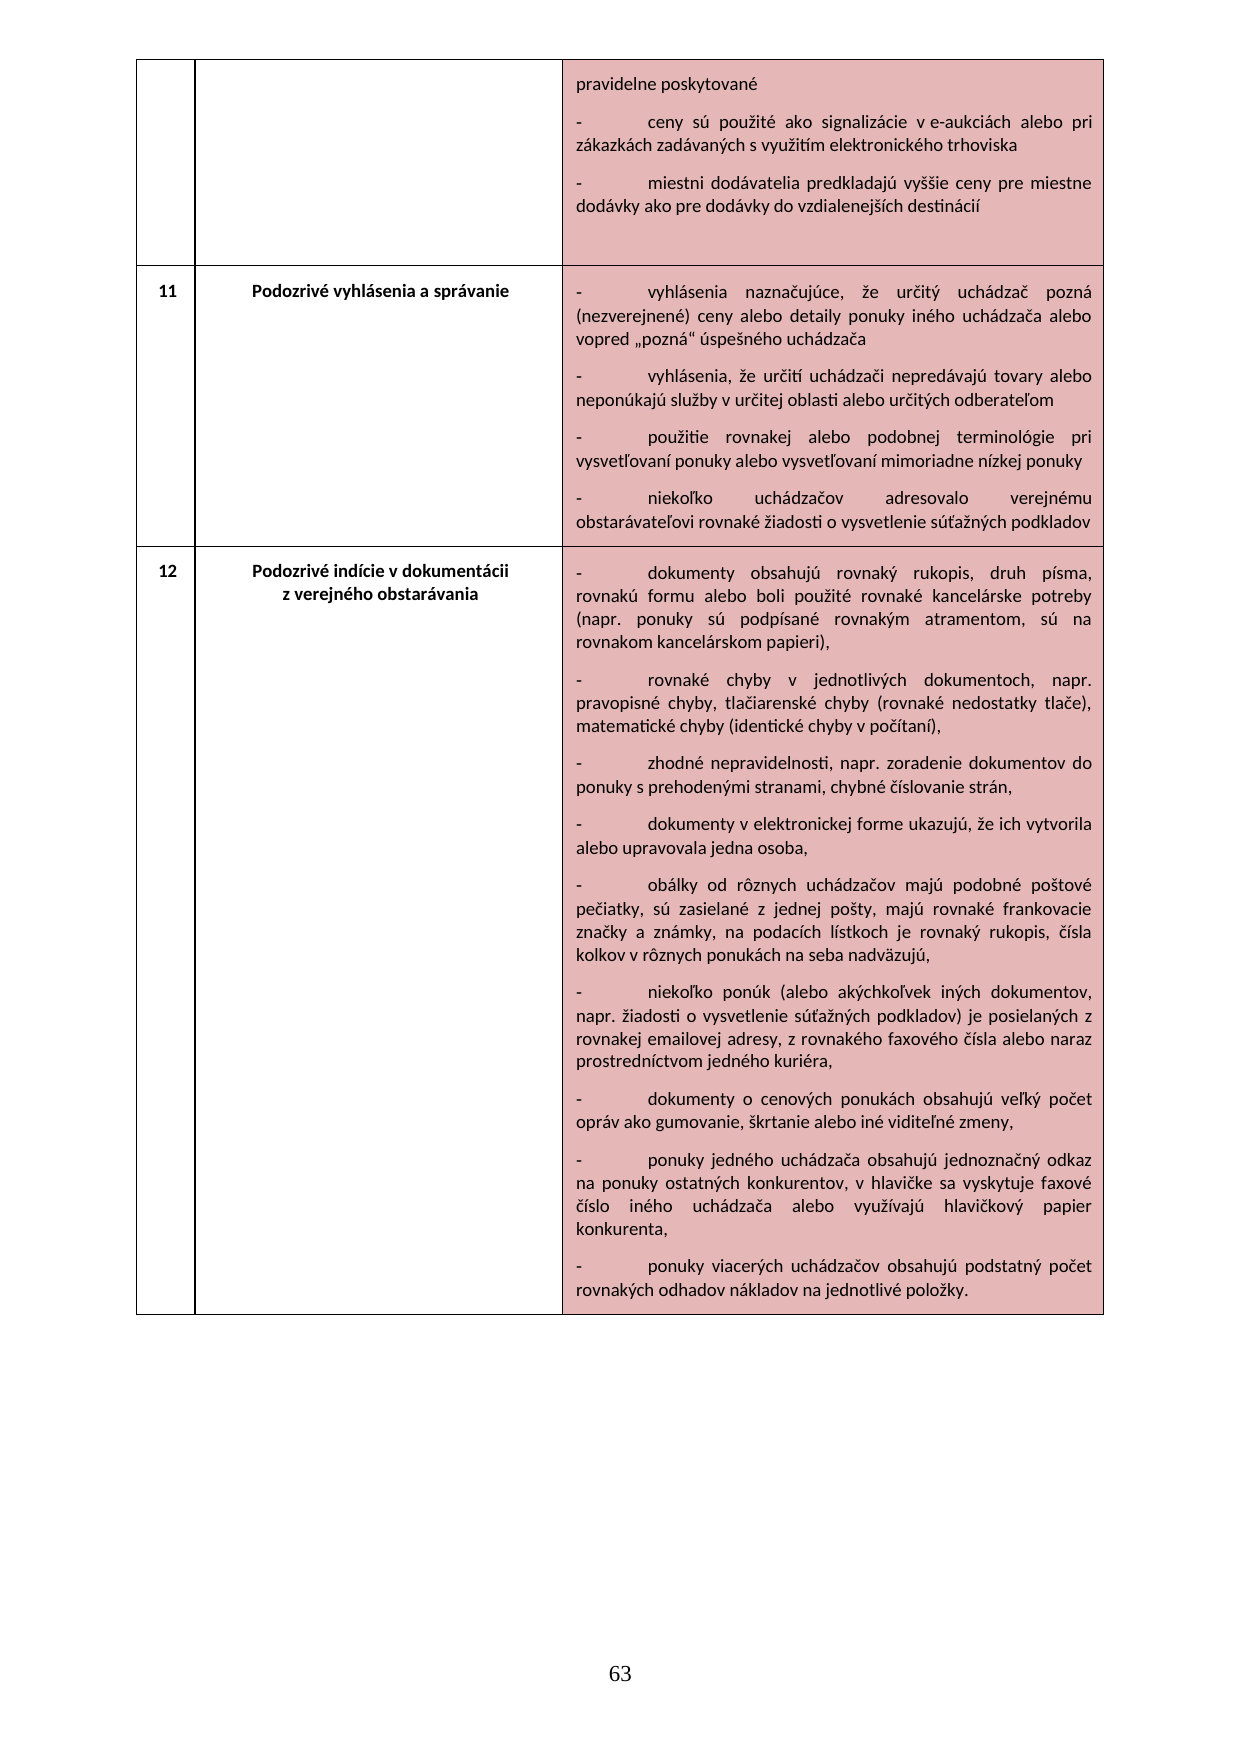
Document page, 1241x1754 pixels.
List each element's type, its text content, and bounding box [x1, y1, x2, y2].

table_cell 10 [137, 60, 194, 265]
table_cell Podozrivé indície v dokumentácii z verejného obstarávania [196, 547, 562, 1314]
table_cell 12 [137, 547, 194, 1314]
table_cell Podozrivé vyhlásenia a správanie [196, 266, 562, 546]
table_cell 11 [137, 266, 194, 546]
table_cell dokumenty obsahujú rovnaký rukopis, druh písma, rovnakú formu alebo boli použité rovnaké kancelárske potreby (napr. ponuky sú podpísané rovnakým atramentom, sú na rovnakom kancelárskom papieri), rovnaké chyby v jednotlivých dokumentoch, napr. pravopisné chyby, tlačiarenské chyby (rovnaké nedostatky tlače), matematické chyby (identické chyby v počítaní), zhodné nepravidelnosti, napr. zoradenie dokumentov do ponuky s prehodenými stranami, chybné číslovanie strán, dokumenty v elektronickej forme ukazujú, že ich vytvorila alebo upravovala jedna osoba, obálky od rôznych uchádzačov majú podobné poštové pečiatky, sú zasielané z jednej pošty, majú rovnaké frankovacie značky a známky, na podacích lístkoch je rovnaký rukopis, čísla kolkov v rôznych ponukách na seba nadväzujú, niekoľko ponúk (alebo akýchkoľvek iných dokumentov, napr. žiadosti o vysvetlenie súťažných podkladov) je posielaných z rovnakej emailovej adresy, z rovnakého faxového čísla alebo naraz prostredníctvom jedného kuriéra, dokumenty o cenových ponukách obsahujú veľký počet opráv ako gumovanie, škrtanie alebo iné viditeľné zmeny, ponuky jedného uchádzača obsahujú jednoznačný odkaz na ponuky ostatných konkurentov, v hlavičke sa vyskytuje faxové číslo iného uchádzača alebo využívajú hlavičkový papier konkurenta, ponuky viacerých uchádzačov obsahujú podstatný počet rovnakých odhadov nákladov na jednotlivé položky. [563, 547, 1103, 1314]
table_cell vyhlásenia naznačujúce, že určitý uchádzač pozná (nezverejnené) ceny alebo detaily ponuky iného uchádzača alebo vopred „pozná“ úspešného uchádzača vyhlásenia, že určití uchádzači nepredávajú tovary alebo neponúkajú služby v určitej oblasti alebo určitých odberateľom použitie rovnakej alebo podobnej terminológie pri vysvetľovaní ponuky alebo vysvetľovaní mimoriadne nízkej ponuky niekoľko uchádzačov adresovalo verejnému obstarávateľovi rovnaké žiadosti o vysvetlenie súťažných podkladov [563, 266, 1103, 546]
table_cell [563, 60, 1103, 265]
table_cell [196, 60, 562, 265]
